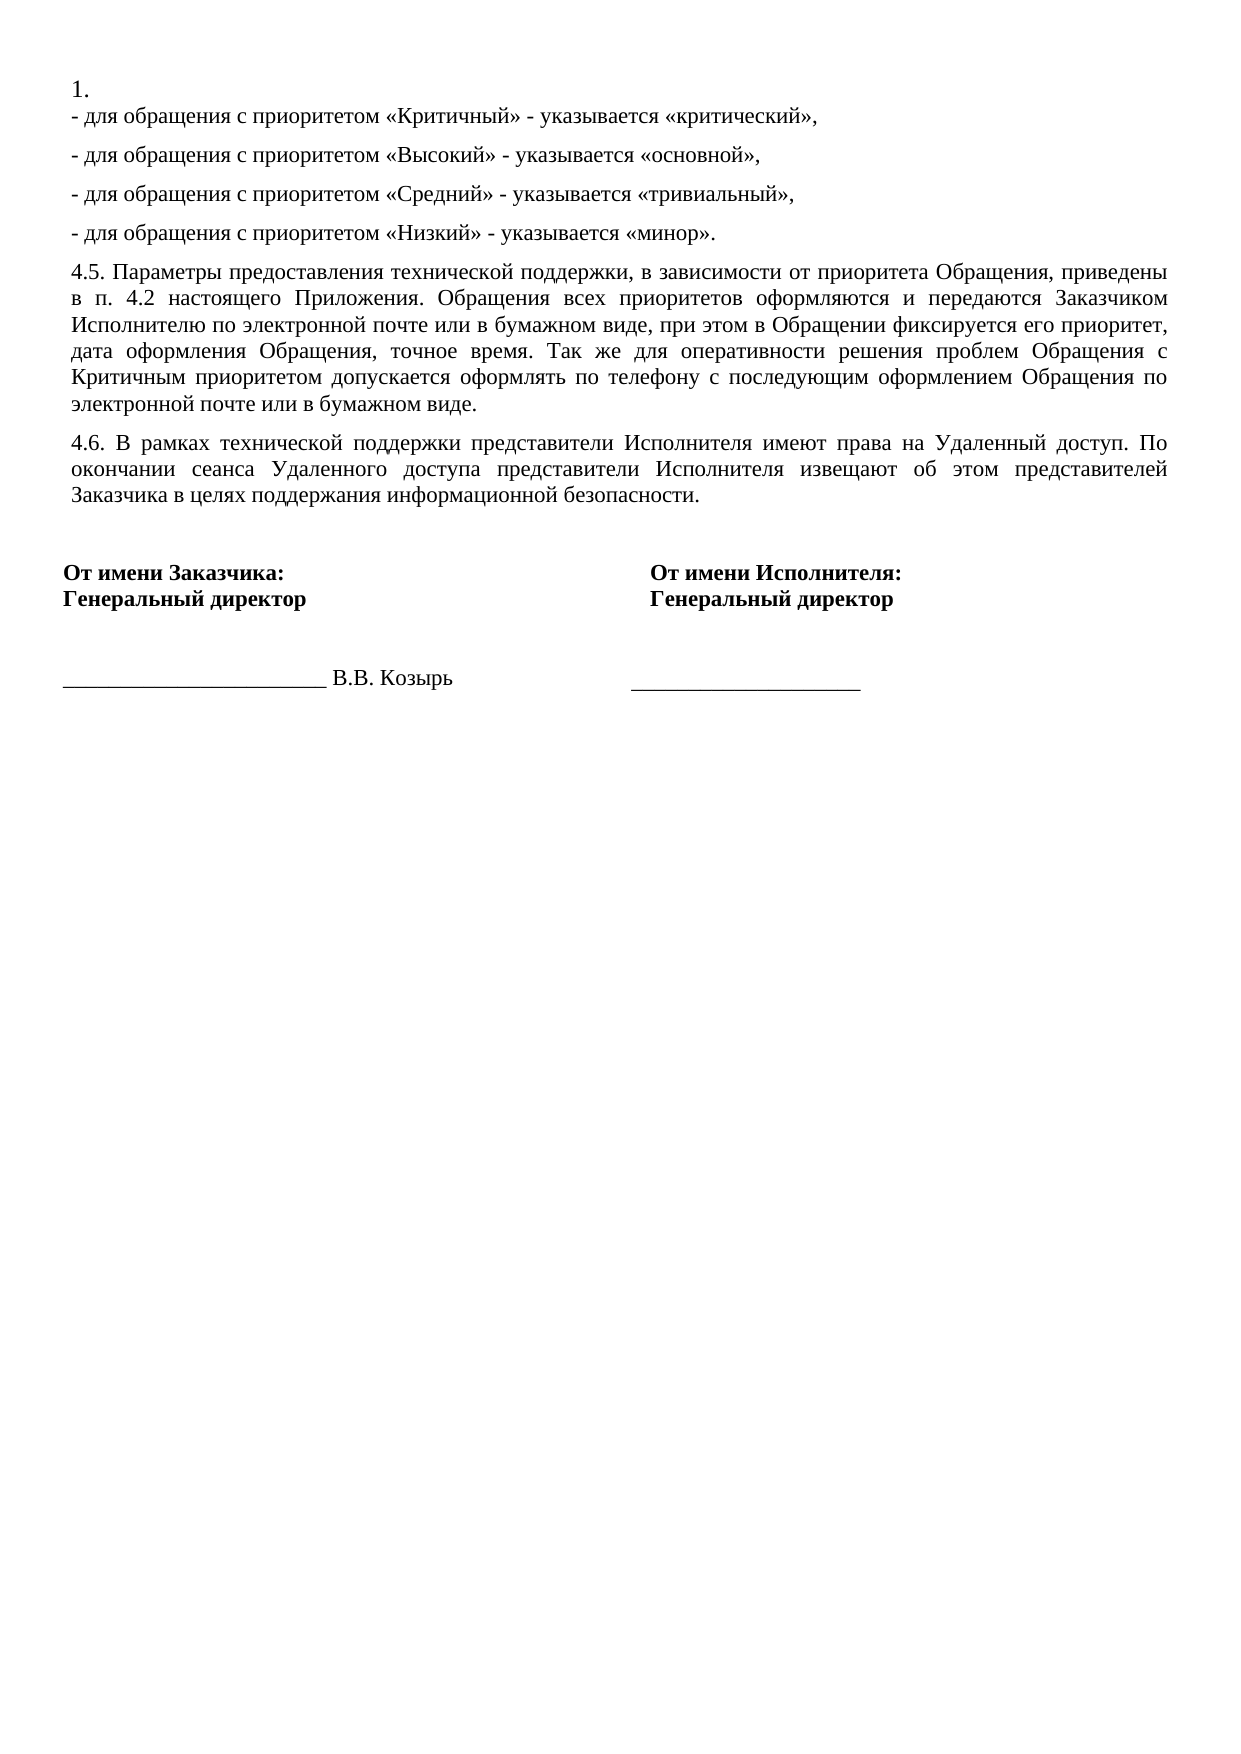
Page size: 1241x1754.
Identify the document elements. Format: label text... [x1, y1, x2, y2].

text - для обращения с приоритетом «Критичный» - указывается «критический», [71, 103, 1169, 129]
text 4.5. Параметры предоставления технической поддержки, в зависимости от приоритета Обращения, приведены в п. 4.2 настоящего Приложения. Обращения всех приоритетов оформляются и передаются Заказчиком Исполнителю по электронной почте или в бумажном виде, при этом в Обращении фиксируется его приоритет, дата оформления Обращения, точное время. Так же для оперативности решения проблем Обращения с Критичным приоритетом допускается оформлять по телефону с последующим оформлением Обращения по электронной почте или в бумажном виде. [71, 258, 1169, 416]
text - для обращения с приоритетом «Низкий» - указывается «минор». [71, 219, 1169, 246]
table_header От имени Заказчика: Генеральный директор _______________________ В.В. Козырь [52, 559, 639, 735]
table_header От имени Исполнителя: Генеральный директор ____________________ [639, 559, 1189, 735]
text 4.6. В рамках технической поддержки представители Исполнителя имеют права на Удаленный доступ. По окончании сеанса Удаленного доступа представители Исполнителя извещают об этом представителей Заказчика в целях поддержания информационной безопасности. [71, 429, 1169, 508]
text - для обращения с приоритетом «Средний» - указывается «тривиальный», [71, 180, 1169, 207]
text - для обращения с приоритетом «Высокий» - указывается «основной», [71, 141, 1169, 168]
